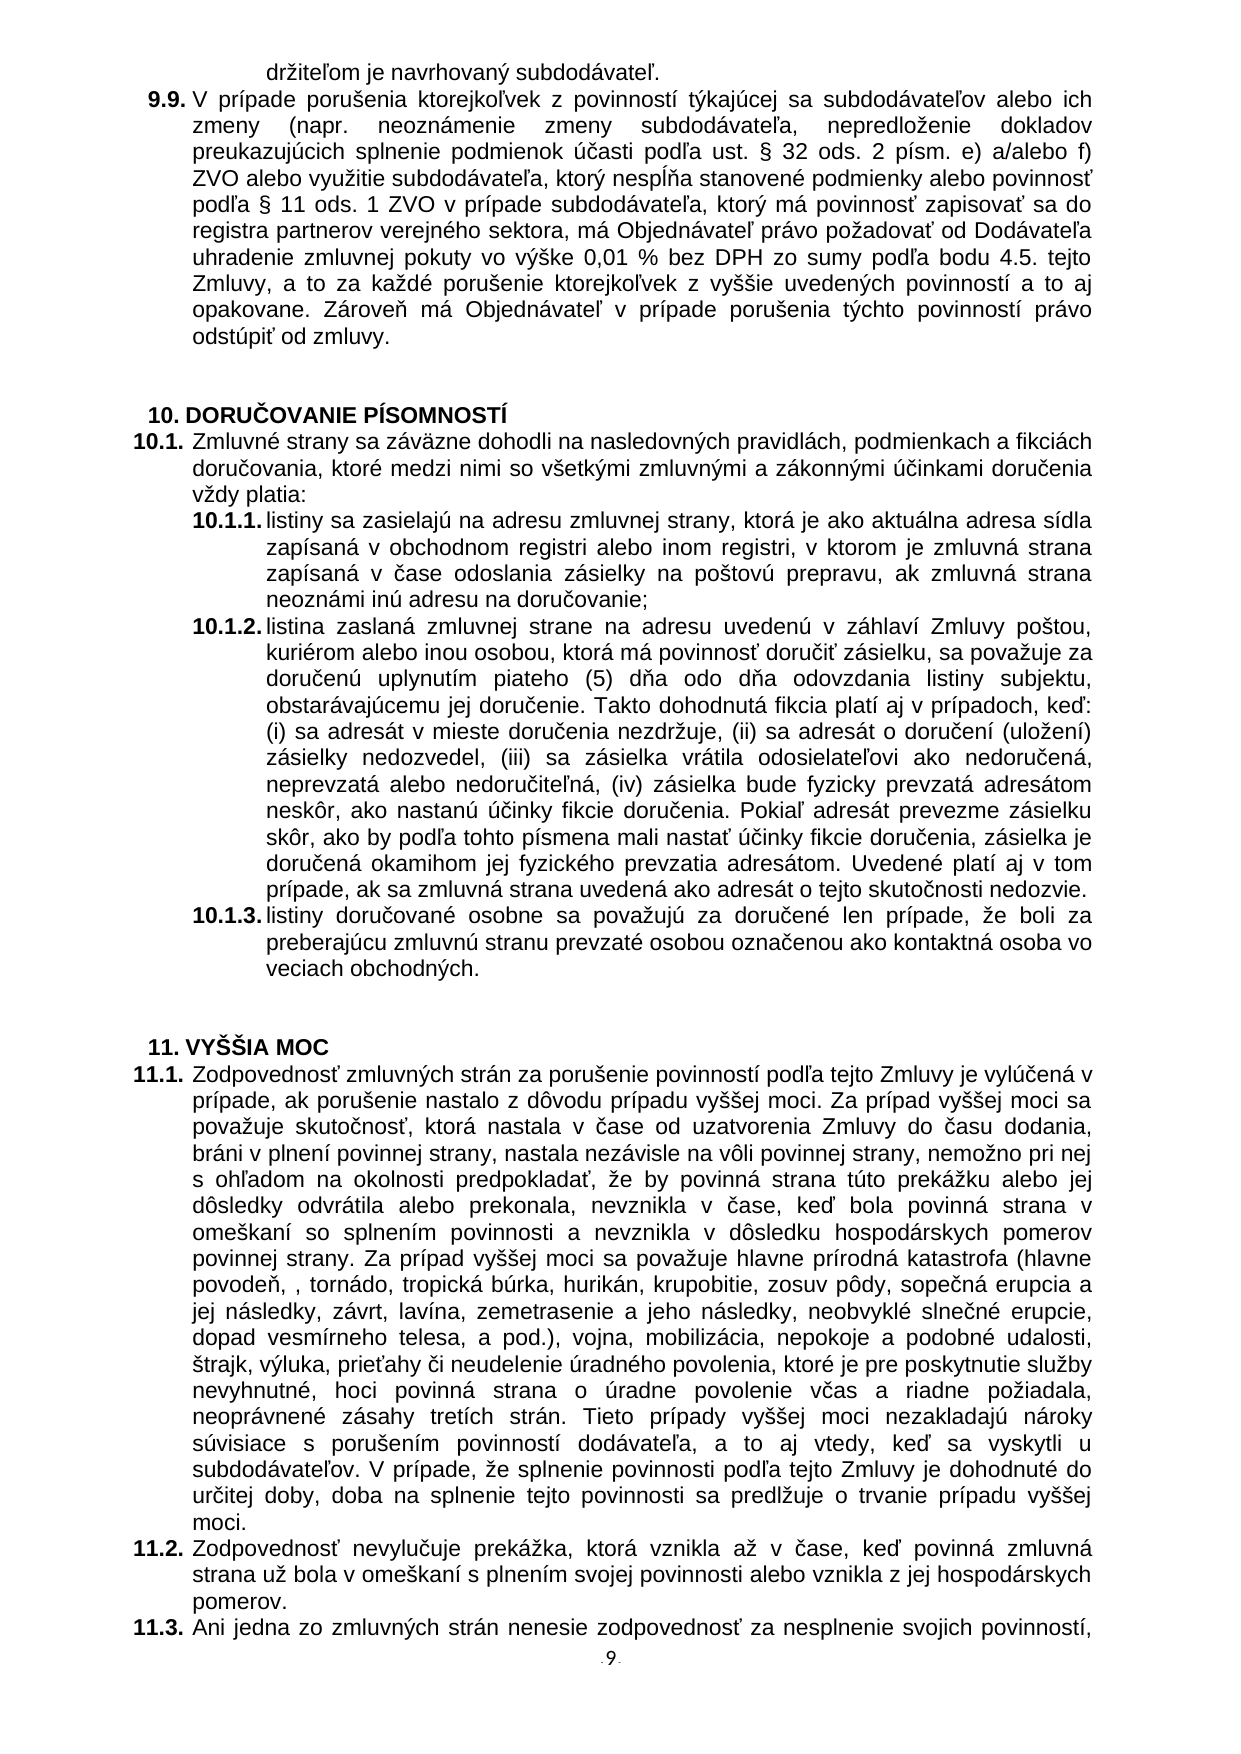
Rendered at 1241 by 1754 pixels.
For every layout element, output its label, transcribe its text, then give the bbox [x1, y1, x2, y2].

list V prípade porušenia ktorejkoľvek z povinností týkajúcej sa subdodávateľov alebo ich zmeny (napr. neoznámenie zmeny subdodávateľa, nepredloženie dokladov preukazujúcich splnenie podmienok účasti podľa ust. § 32 ods. 2 písm. e) a/alebo f) ZVO alebo využitie subdodávateľa, ktorý nespĺňa stanovené podmienky alebo povinnosť podľa § 11 ods. 1 ZVO v prípade subdodávateľa, ktorý má povinnosť zapisovať sa do registra partnerov verejného sektora, má Objednávateľ právo požadovať od Dodávateľa uhradenie zmluvnej pokuty vo výške 0,01 % bez DPH zo sumy podľa bodu 4.5. tejto Zmluvy, a to za každé porušenie ktorejkoľvek z vyššie uvedených povinností a to aj opakovane. Zároveň má Objednávateľ v prípade porušenia týchto povinností právo odstúpiť od zmluvy. [148, 86, 1093, 349]
list Doručovanie písomností [148, 402, 1093, 428]
list listiny doručované osobne sa považujú za doručené len prípade, že boli za preberajúcu zmluvnú stranu prevzaté osobou označenou ako kontaktná osoba vo veciach obchodných. [192, 902, 1093, 982]
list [133, 1614, 1093, 1640]
list Zmluvné strany sa záväzne dohodli na nasledovných pravidlách, podmienkach a fikciách doručovania, ktoré medzi nimi so všetkými zmluvnými a zákonnými účinkami doručenia vždy platia: [133, 428, 1093, 507]
list listiny sa zasielajú na adresu zmluvnej strany, ktorá je ako aktuálna adresa sídla zapísaná v obchodnom registri alebo inom registri, v ktorom je zmluvná strana zapísaná v čase odoslania zásielky na poštovú prepravu, ak zmluvná strana neoznámi inú adresu na doručovanie; [192, 507, 1093, 613]
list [192, 59, 1093, 86]
list Zodpovednosť nevylučuje prekážka, ktorá vznikla až v čase, keď povinná zmluvná strana už bola v omeškaní s plnením svojej povinnosti alebo vznikla z jej hospodárskych pomerov. [133, 1535, 1093, 1614]
list listina zaslaná zmluvnej strane na adresu uvedenú v záhlaví Zmluvy poštou, kuriérom alebo inou osobou, ktorá má povinnosť doručiť zásielku, sa považuje za doručenú uplynutím piateho (5) dňa odo dňa odovzdania listiny subjektu, obstarávajúcemu jej doručenie. Takto dohodnutá fikcia platí aj v prípadoch, keď: (i) sa adresát v mieste doručenia nezdržuje, (ii) sa adresát o doručení (uložení) zásielky nedozvedel, (iii) sa zásielka vrátila odosielateľovi ako nedoručená, neprevzatá alebo nedoručiteľná, (iv) zásielka bude fyzicky prevzatá adresátom neskôr, ako nastanú účinky fikcie doručenia. Pokiaľ adresát prevezme zásielku skôr, ako by podľa tohto písmena mali nastať účinky fikcie doručenia, zásielka je doručená okamihom jej fyzického prevzatia adresátom. Uvedené platí aj v tom prípade, ak sa zmluvná strana uvedená ako adresát o tejto skutočnosti nedozvie. [192, 613, 1093, 902]
list Vyššia moc [148, 1034, 1093, 1061]
list Zodpovednosť zmluvných strán za porušenie povinností podľa tejto Zmluvy je vylúčená v prípade, ak porušenie nastalo z dôvodu prípadu vyššej moci. Za prípad vyššej moci sa považuje skutočnosť, ktorá nastala v čase od uzatvorenia Zmluvy do času dodania, bráni v plnení povinnej strany, nastala nezávisle na vôli povinnej strany, nemožno pri nej s ohľadom na okolnosti predpokladať, že by povinná strana túto prekážku alebo jej dôsledky odvrátila alebo prekonala, nevznikla v čase, keď bola povinná strana v omeškaní so splnením povinnosti a nevznikla v dôsledku hospodárskych pomerov povinnej strany. Za prípad vyššej moci sa považuje hlavne prírodná katastrofa (hlavne povodeň, , tornádo, tropická búrka, hurikán, krupobitie, zosuv pôdy, sopečná erupcia a jej následky, závrt, lavína, zemetrasenie a jeho následky, neobvyklé slnečné erupcie, dopad vesmírneho telesa, a pod.), vojna, mobilizácia, nepokoje a podobné udalosti, štrajk, výluka, prieťahy či neudelenie úradného povolenia, ktoré je pre poskytnutie služby nevyhnutné, hoci povinná strana o úradne povolenie včas a riadne požiadala, neoprávnené zásahy tretích strán. Tieto prípady vyššej moci nezakladajú nároky súvisiace s porušením povinností dodávateľa, a to aj vtedy, keď sa vyskytli u subdodávateľov. V prípade, že splnenie povinnosti podľa tejto Zmluvy je dohodnuté do určitej doby, doba na splnenie tejto povinnosti sa predlžuje o trvanie prípadu vyššej moci. [133, 1061, 1093, 1535]
